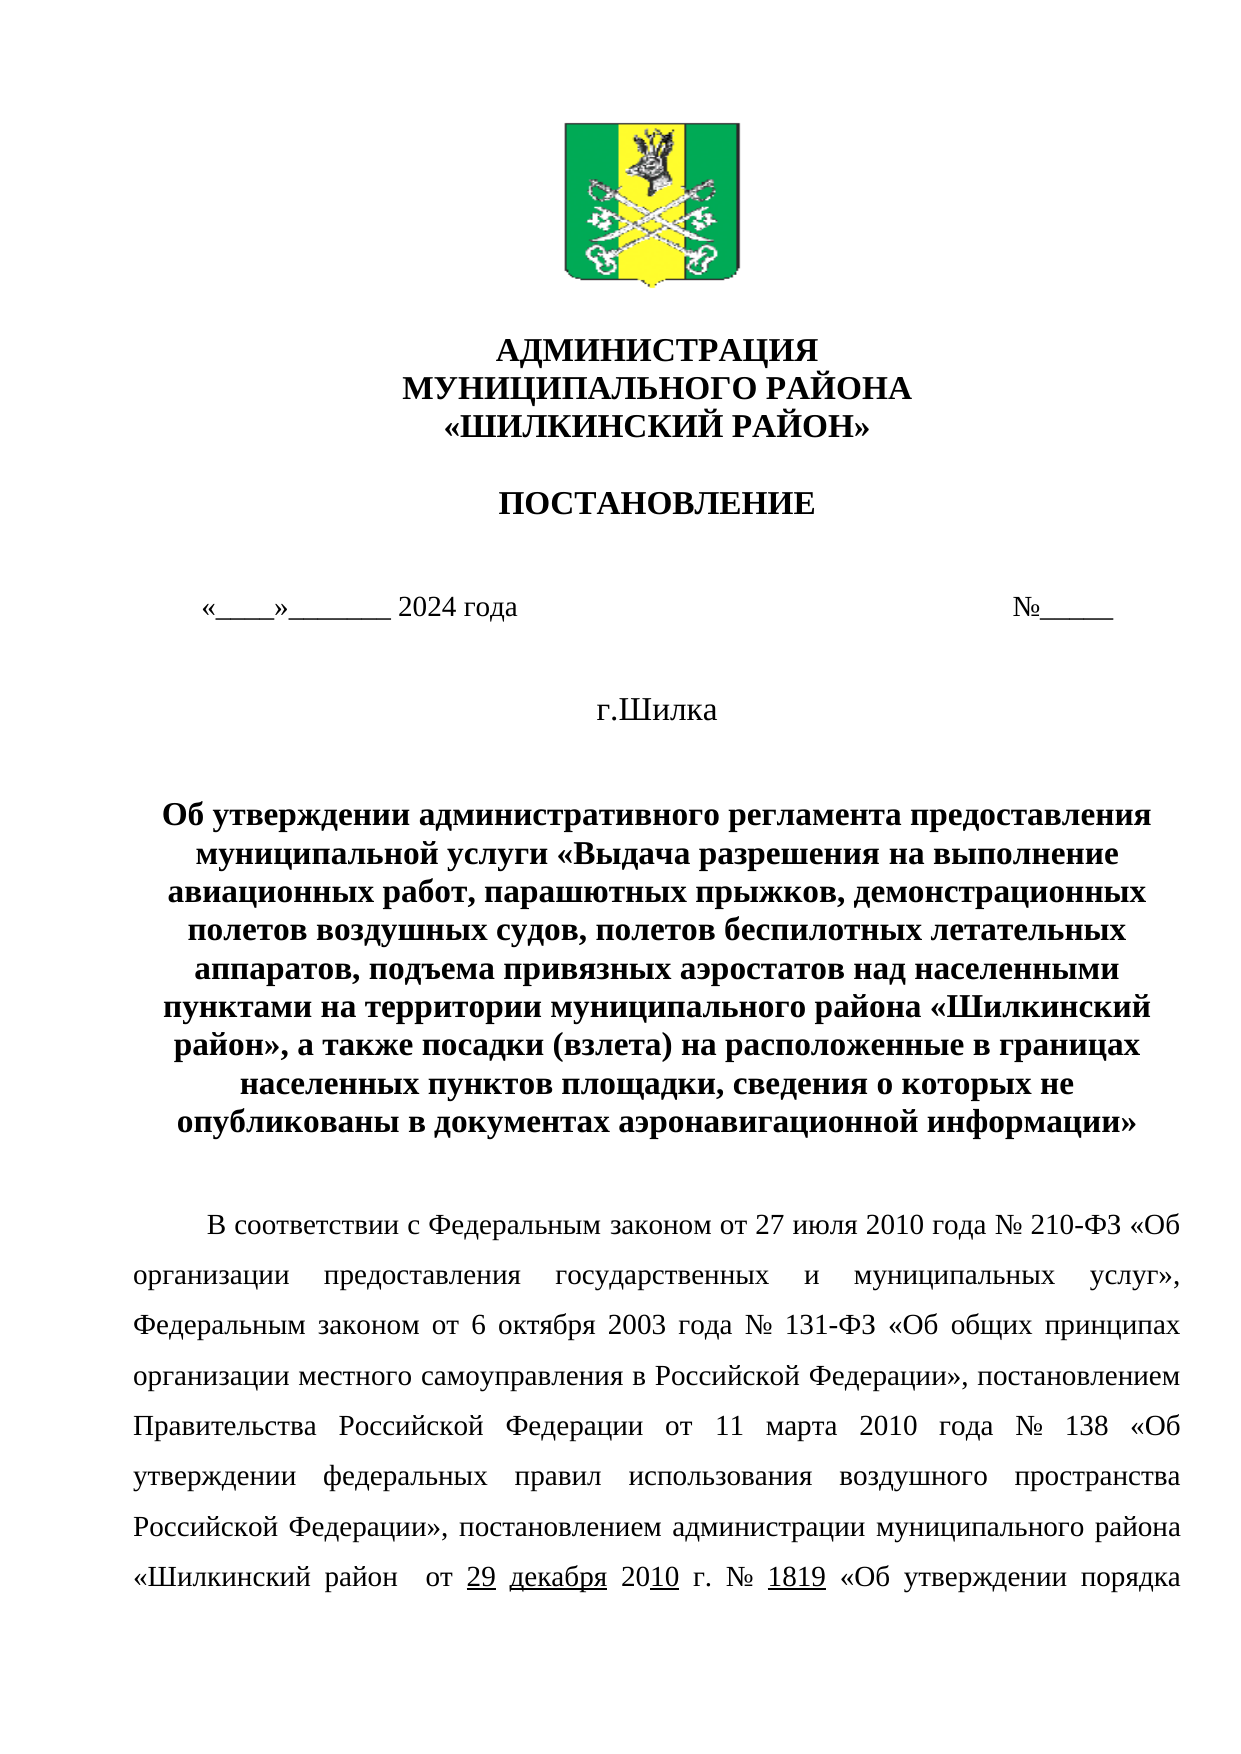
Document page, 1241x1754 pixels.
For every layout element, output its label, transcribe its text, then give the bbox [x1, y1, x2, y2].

title МУНИЦИПАЛЬНОГО РАЙОНА [133, 368, 1181, 407]
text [133, 1207, 1181, 1592]
title ПОСТАНОВЛЕНИЕ [133, 483, 1181, 522]
title Об утверждении административного регламента предоставления муниципальной услуги «Выдача разрешения на выполнение авиационных работ, парашютных прыжков, демонстрационных полетов воздушных судов, полетов беспилотных летательных аппаратов, подъема привязных аэростатов над населенными пунктами на территории муниципального района «Шилкинский район», а также посадки (взлета) на расположенные в границах населенных пунктов площадки, сведения о которых не опубликованы в документах аэронавигационной информации» [133, 795, 1181, 1140]
title «____»_______ 2024 года №_____ [133, 589, 1181, 622]
title «ШИЛКИНСКИЙ РАЙОН» [133, 407, 1181, 445]
picture [560, 118, 754, 292]
title г.Шилка [133, 689, 1181, 728]
title АДМИНИСТРАЦИЯ [133, 330, 1181, 368]
